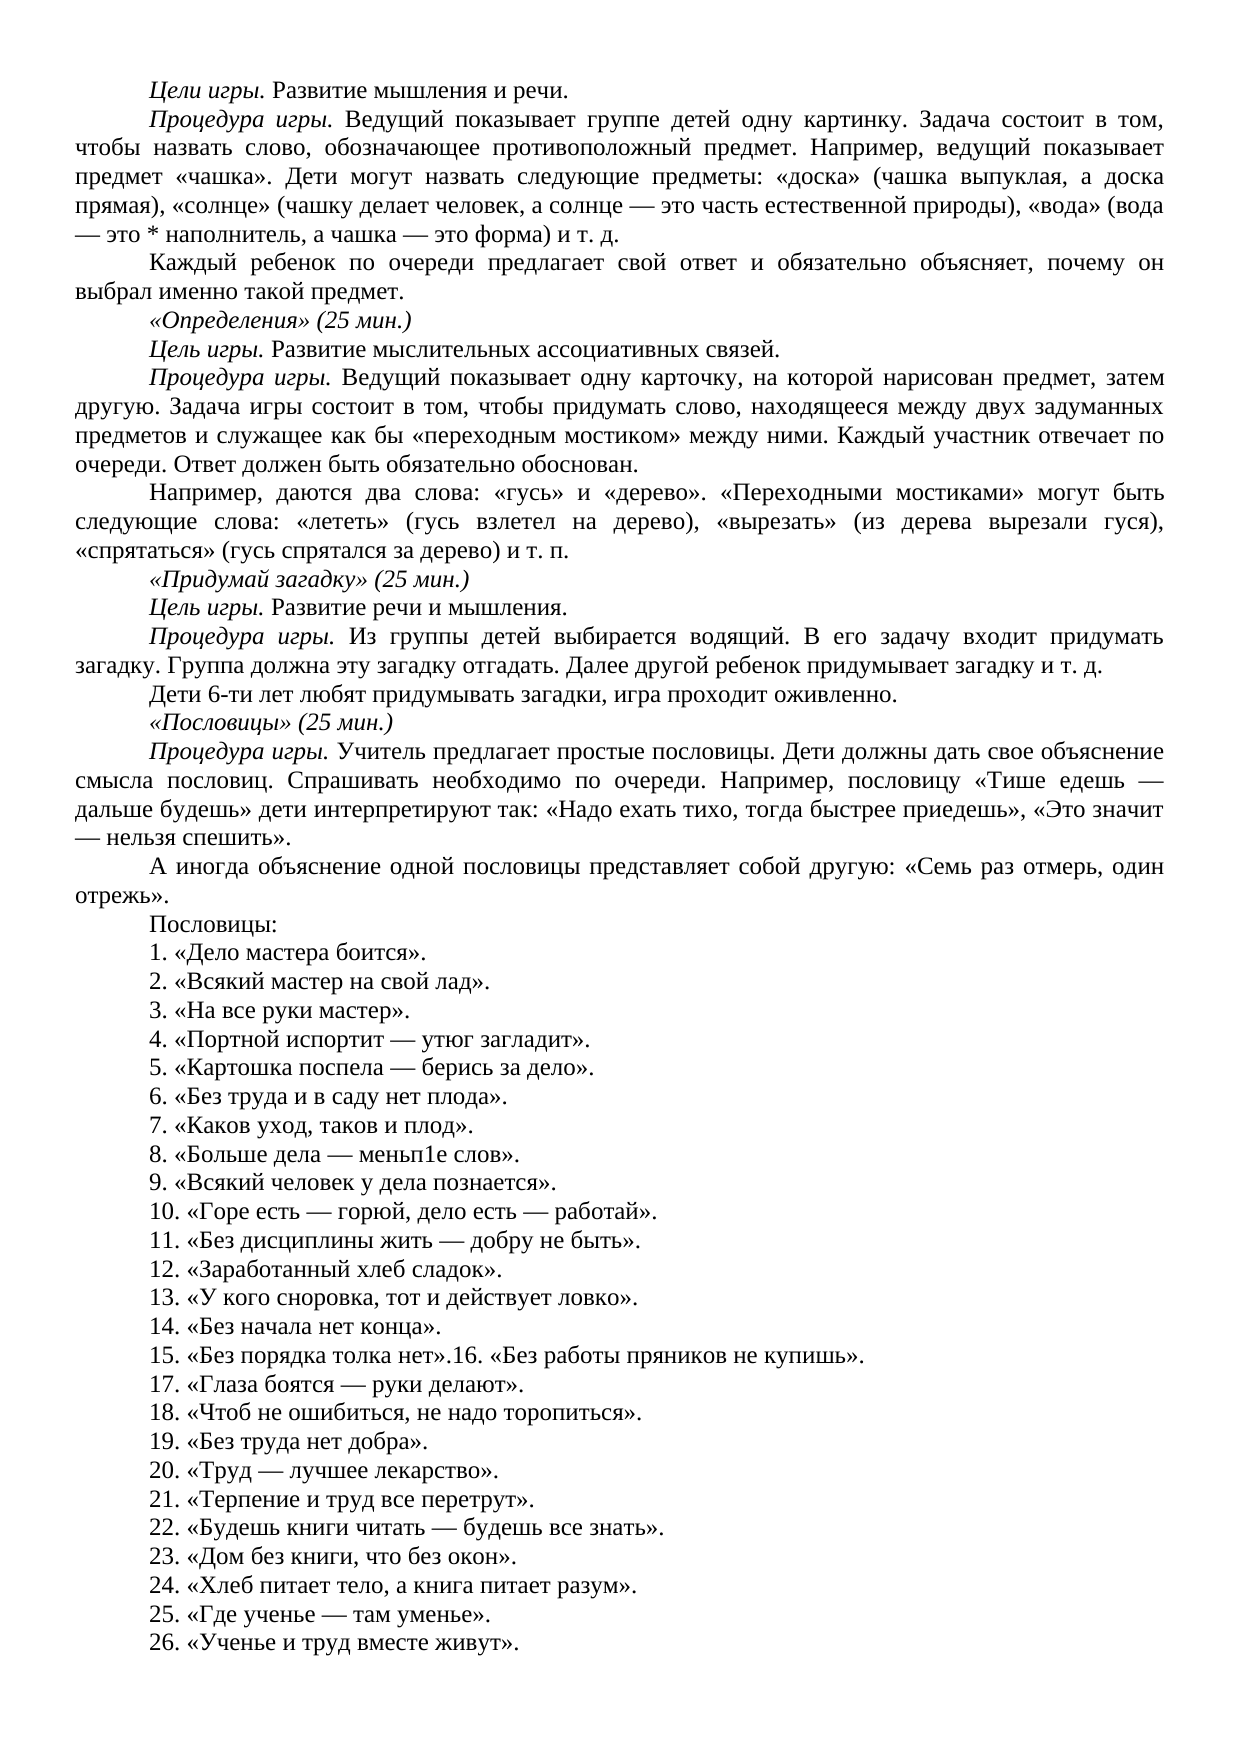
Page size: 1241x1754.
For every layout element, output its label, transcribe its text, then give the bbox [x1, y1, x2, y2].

text 6. «Без труда и в саду нет плода». [75, 1081, 1165, 1110]
text 14. «Без начала нет конца». [75, 1311, 1165, 1340]
text Дети 6-ти лет любят придумывать загадки, игра проходит оживленно. [75, 679, 1165, 707]
text 4. «Портной испортит — утюг загладит». [75, 1024, 1165, 1052]
text 21. «Терпение и труд все перетрут». [75, 1484, 1165, 1512]
text «Определения» (25 мин.) [75, 305, 1165, 334]
text Цель игры. Развитие речи и мышления. [75, 592, 1165, 621]
text Цель игры. Развитие мыслительных ассоциативных связей. [75, 334, 1165, 362]
text Процедура игры. Учитель предлагает простые пословицы. Дети должны дать свое объяснение смысла пословиц. Спрашивать необходимо по очереди. Например, пословицу «Тише едешь — дальше будешь» дети интерпретируют так: «Надо ехать тихо, тогда быстрее приедешь», «Это значит — нельзя спешить». [75, 736, 1165, 851]
text 15. «Без порядка толка нет».16. «Без работы пряников не купишь». [75, 1340, 1165, 1369]
text 5. «Картошка поспела — берись за дело». [75, 1052, 1165, 1081]
text Процедура игры. Из группы детей выбирается водящий. В его задачу входит придумать загадку. Группа должна эту загадку отгадать. Далее другой ребенок придумывает загадку и т. д. [75, 621, 1165, 679]
text 12. «Заработанный хлеб сладок». [75, 1254, 1165, 1282]
text 13. «У кого сноровка, тот и действует ловко». [75, 1282, 1165, 1311]
text 26. «Ученье и труд вместе живут». [75, 1627, 1165, 1656]
text Цели игры. Развитие мышления и речи. [75, 75, 1165, 104]
text Процедура игры. Ведущий показывает группе детей одну картинку. Задача состоит в том, чтобы назвать слово, обозначающее противоположный предмет. Например, ведущий показывает предмет «чашка». Дети могут назвать следующие предметы: «доска» (чашка выпуклая, а доска прямая), «солнце» (чашку делает человек, а солнце — это часть естественной природы), «вода» (вода — это * наполнитель, а чашка — это форма) и т. д. [75, 104, 1165, 247]
text 7. «Каков уход, таков и плод». [75, 1110, 1165, 1139]
text 17. «Глаза боятся — руки делают». [75, 1369, 1165, 1397]
text 20. «Труд — лучшее лекарство». [75, 1455, 1165, 1484]
text 11. «Без дисциплины жить — добру не быть». [75, 1225, 1165, 1254]
text 25. «Где ученье — там уменье». [75, 1599, 1165, 1627]
text 22. «Будешь книги читать — будешь все знать». [75, 1512, 1165, 1541]
text Пословицы: [75, 909, 1165, 937]
text 24. «Хлеб питает тело, а книга питает разум». [75, 1570, 1165, 1599]
text «Придумай загадку» (25 мин.) [75, 564, 1165, 592]
text Процедура игры. Ведущий показывает одну карточку, на которой нарисован предмет, затем другую. Задача игры состоит в том, чтобы придумать слово, находящееся между двух задуманных предметов и служащее как бы «переходным мостиком» между ними. Каждый участник отвечает по очереди. Ответ должен быть обязательно обоснован. [75, 362, 1165, 477]
text 8. «Больше дела — меньп1е слов». [75, 1139, 1165, 1167]
text 3. «На все руки мастер». [75, 995, 1165, 1024]
text 19. «Без труда нет добра». [75, 1426, 1165, 1455]
text 9. «Всякий человек у дела познается». [75, 1167, 1165, 1196]
text Каждый ребенок по очереди предлагает свой ответ и обязательно объясняет, почему он выбрал именно такой предмет. [75, 247, 1165, 305]
text 1. «Дело мастера боится». [75, 937, 1165, 966]
text 2. «Всякий мастер на свой лад». [75, 966, 1165, 995]
text 10. «Горе есть — горюй, дело есть — работай». [75, 1196, 1165, 1225]
text 23. «Дом без книги, что без окон». [75, 1541, 1165, 1570]
text 18. «Чтоб не ошибиться, не надо торопиться». [75, 1397, 1165, 1426]
text Например, даются два слова: «гусь» и «дерево». «Переходными мостиками» могут быть следующие слова: «лететь» (гусь взлетел на дерево), «вырезать» (из дерева вырезали гуся), «спрятаться» (гусь спрятался за дерево) и т. п. [75, 477, 1165, 564]
text А иногда объяснение одной пословицы представляет собой другую: «Семь раз отмерь, один отрежь». [75, 851, 1165, 909]
text «Пословицы» (25 мин.) [75, 707, 1165, 736]
